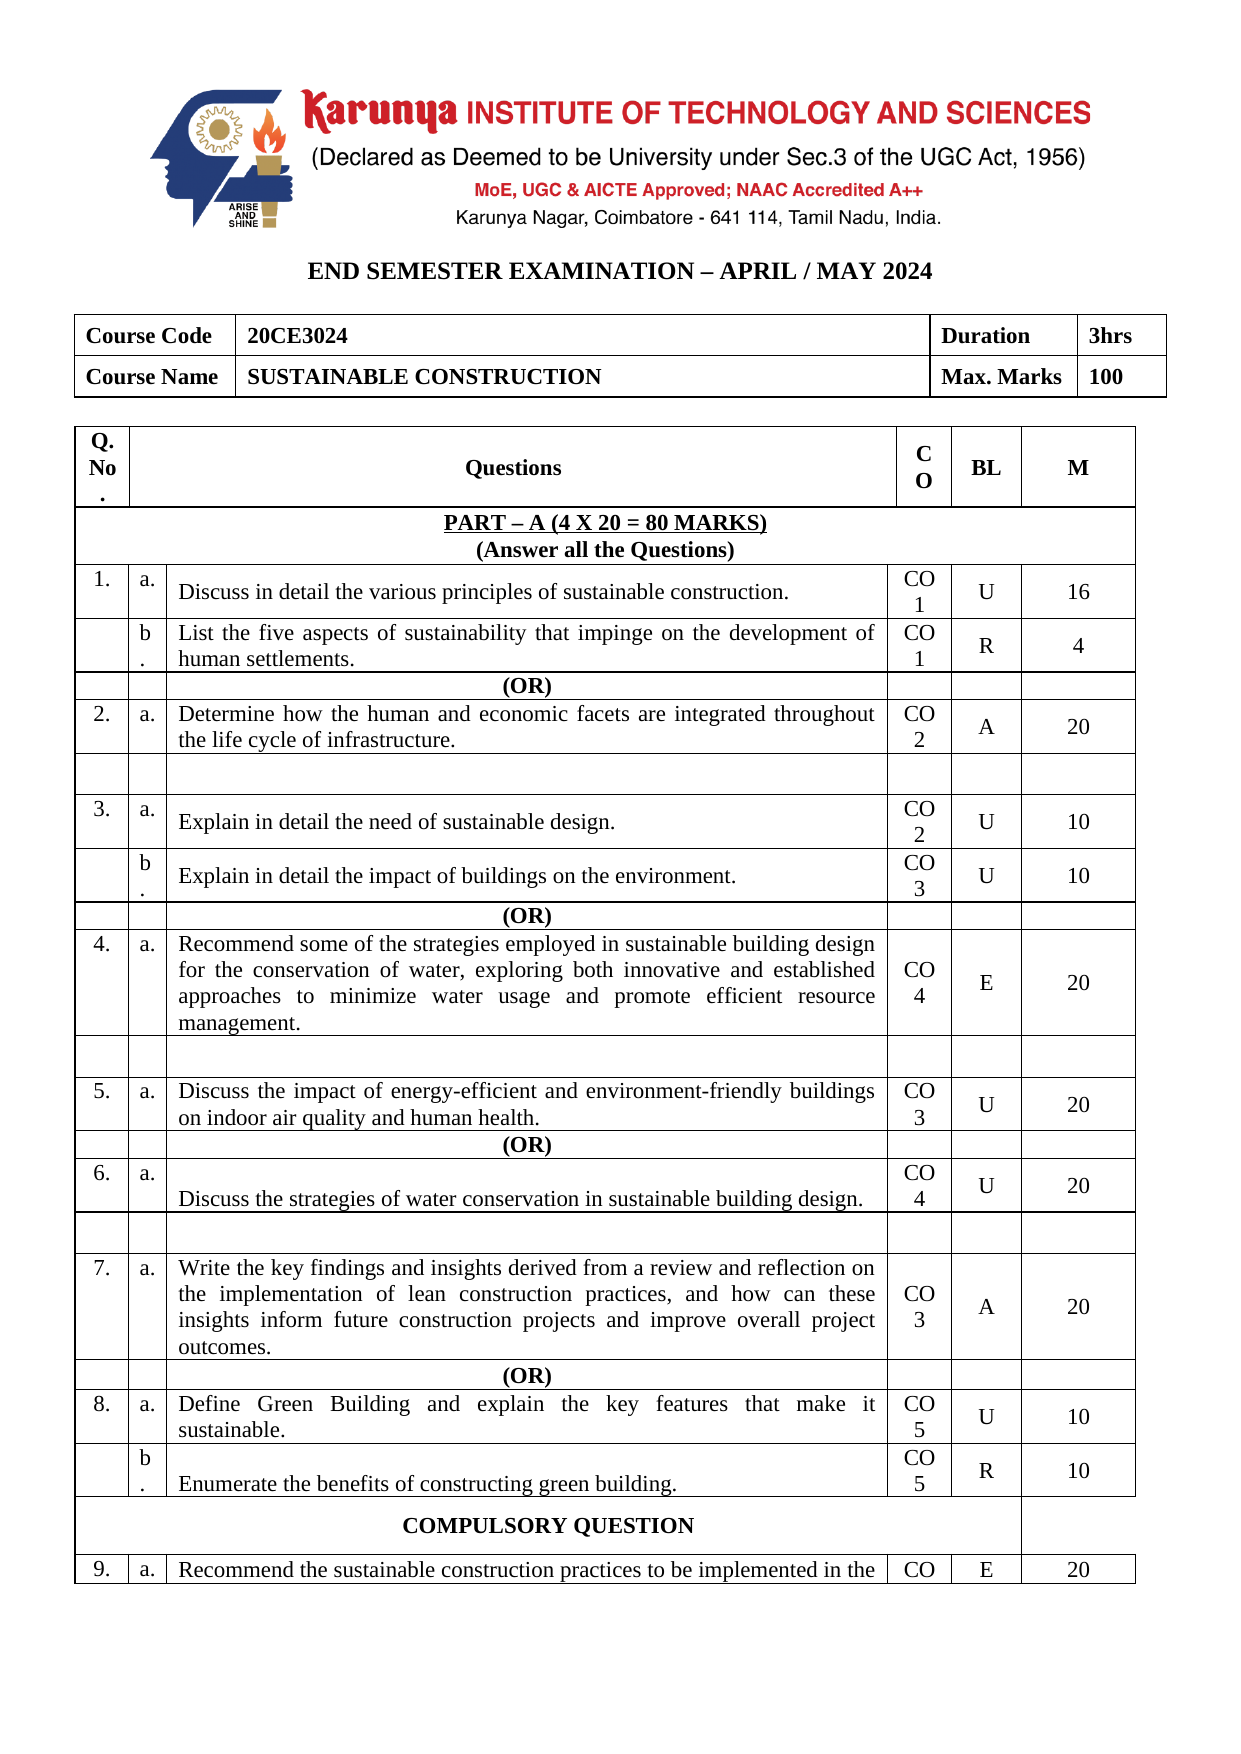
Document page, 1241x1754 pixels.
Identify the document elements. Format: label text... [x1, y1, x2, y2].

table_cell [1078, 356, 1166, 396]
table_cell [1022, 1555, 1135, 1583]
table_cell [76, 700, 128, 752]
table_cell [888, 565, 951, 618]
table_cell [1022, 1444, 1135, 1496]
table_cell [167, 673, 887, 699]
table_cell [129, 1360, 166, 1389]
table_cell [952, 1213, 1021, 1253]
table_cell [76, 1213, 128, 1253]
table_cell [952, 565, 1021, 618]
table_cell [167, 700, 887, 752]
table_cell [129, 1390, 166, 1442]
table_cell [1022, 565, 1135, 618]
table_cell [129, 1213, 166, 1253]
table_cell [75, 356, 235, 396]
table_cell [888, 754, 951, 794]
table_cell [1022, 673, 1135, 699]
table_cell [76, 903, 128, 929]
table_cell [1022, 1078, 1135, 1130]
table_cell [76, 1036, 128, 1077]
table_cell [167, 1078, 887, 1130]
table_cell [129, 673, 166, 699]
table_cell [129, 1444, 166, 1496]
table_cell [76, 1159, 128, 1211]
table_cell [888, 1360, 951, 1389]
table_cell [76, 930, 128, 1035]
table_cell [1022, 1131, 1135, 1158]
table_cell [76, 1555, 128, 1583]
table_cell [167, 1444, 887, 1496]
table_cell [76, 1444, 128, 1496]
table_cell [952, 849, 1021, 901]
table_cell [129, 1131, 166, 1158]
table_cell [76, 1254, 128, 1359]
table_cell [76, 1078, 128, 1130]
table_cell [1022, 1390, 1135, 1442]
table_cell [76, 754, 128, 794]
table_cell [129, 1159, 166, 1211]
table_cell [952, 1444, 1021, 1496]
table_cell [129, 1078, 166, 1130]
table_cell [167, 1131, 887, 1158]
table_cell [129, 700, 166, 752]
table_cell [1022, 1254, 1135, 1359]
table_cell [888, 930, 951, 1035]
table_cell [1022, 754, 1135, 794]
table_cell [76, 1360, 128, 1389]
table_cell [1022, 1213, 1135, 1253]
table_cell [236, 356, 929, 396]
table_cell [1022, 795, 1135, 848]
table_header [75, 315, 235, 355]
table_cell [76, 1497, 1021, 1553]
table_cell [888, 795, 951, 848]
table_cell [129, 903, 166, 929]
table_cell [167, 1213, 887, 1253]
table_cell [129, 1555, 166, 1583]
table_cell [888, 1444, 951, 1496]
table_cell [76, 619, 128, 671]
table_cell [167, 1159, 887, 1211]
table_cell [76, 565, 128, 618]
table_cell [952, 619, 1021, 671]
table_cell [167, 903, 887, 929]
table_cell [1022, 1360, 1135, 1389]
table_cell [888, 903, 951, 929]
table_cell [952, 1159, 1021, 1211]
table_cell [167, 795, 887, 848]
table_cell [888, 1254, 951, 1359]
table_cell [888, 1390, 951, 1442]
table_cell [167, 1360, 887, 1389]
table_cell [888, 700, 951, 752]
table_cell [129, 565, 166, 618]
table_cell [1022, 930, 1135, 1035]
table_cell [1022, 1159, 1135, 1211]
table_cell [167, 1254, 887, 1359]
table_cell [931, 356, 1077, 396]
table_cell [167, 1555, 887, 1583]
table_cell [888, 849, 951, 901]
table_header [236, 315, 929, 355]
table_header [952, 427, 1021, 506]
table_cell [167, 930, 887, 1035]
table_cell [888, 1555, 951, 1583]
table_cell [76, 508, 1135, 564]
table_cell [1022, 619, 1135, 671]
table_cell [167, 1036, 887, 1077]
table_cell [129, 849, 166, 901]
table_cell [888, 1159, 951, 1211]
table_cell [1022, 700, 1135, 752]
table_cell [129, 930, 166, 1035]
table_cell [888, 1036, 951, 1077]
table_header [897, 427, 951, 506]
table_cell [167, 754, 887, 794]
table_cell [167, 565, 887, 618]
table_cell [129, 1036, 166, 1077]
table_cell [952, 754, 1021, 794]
text END SEMESTER EXAMINATION – APRIL / MAY 2024 [90, 256, 1150, 285]
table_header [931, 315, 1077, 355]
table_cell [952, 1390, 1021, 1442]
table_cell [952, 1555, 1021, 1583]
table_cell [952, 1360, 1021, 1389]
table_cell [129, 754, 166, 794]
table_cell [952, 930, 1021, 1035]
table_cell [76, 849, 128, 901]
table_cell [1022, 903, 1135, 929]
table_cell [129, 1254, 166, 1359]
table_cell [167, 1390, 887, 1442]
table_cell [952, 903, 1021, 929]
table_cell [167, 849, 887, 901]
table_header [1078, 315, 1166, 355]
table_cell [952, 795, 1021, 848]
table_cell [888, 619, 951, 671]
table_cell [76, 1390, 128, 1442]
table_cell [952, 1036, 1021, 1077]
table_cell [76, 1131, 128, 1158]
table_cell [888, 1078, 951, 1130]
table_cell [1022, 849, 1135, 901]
picture [150, 89, 1091, 228]
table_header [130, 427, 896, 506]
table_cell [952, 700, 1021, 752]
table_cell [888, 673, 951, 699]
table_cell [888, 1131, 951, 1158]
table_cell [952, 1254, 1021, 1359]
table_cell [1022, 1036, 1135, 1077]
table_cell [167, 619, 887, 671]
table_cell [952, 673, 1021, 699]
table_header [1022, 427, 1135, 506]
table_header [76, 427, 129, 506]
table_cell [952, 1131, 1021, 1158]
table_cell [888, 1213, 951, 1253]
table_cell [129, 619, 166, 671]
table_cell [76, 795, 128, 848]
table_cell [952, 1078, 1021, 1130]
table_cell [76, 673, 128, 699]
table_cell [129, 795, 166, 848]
